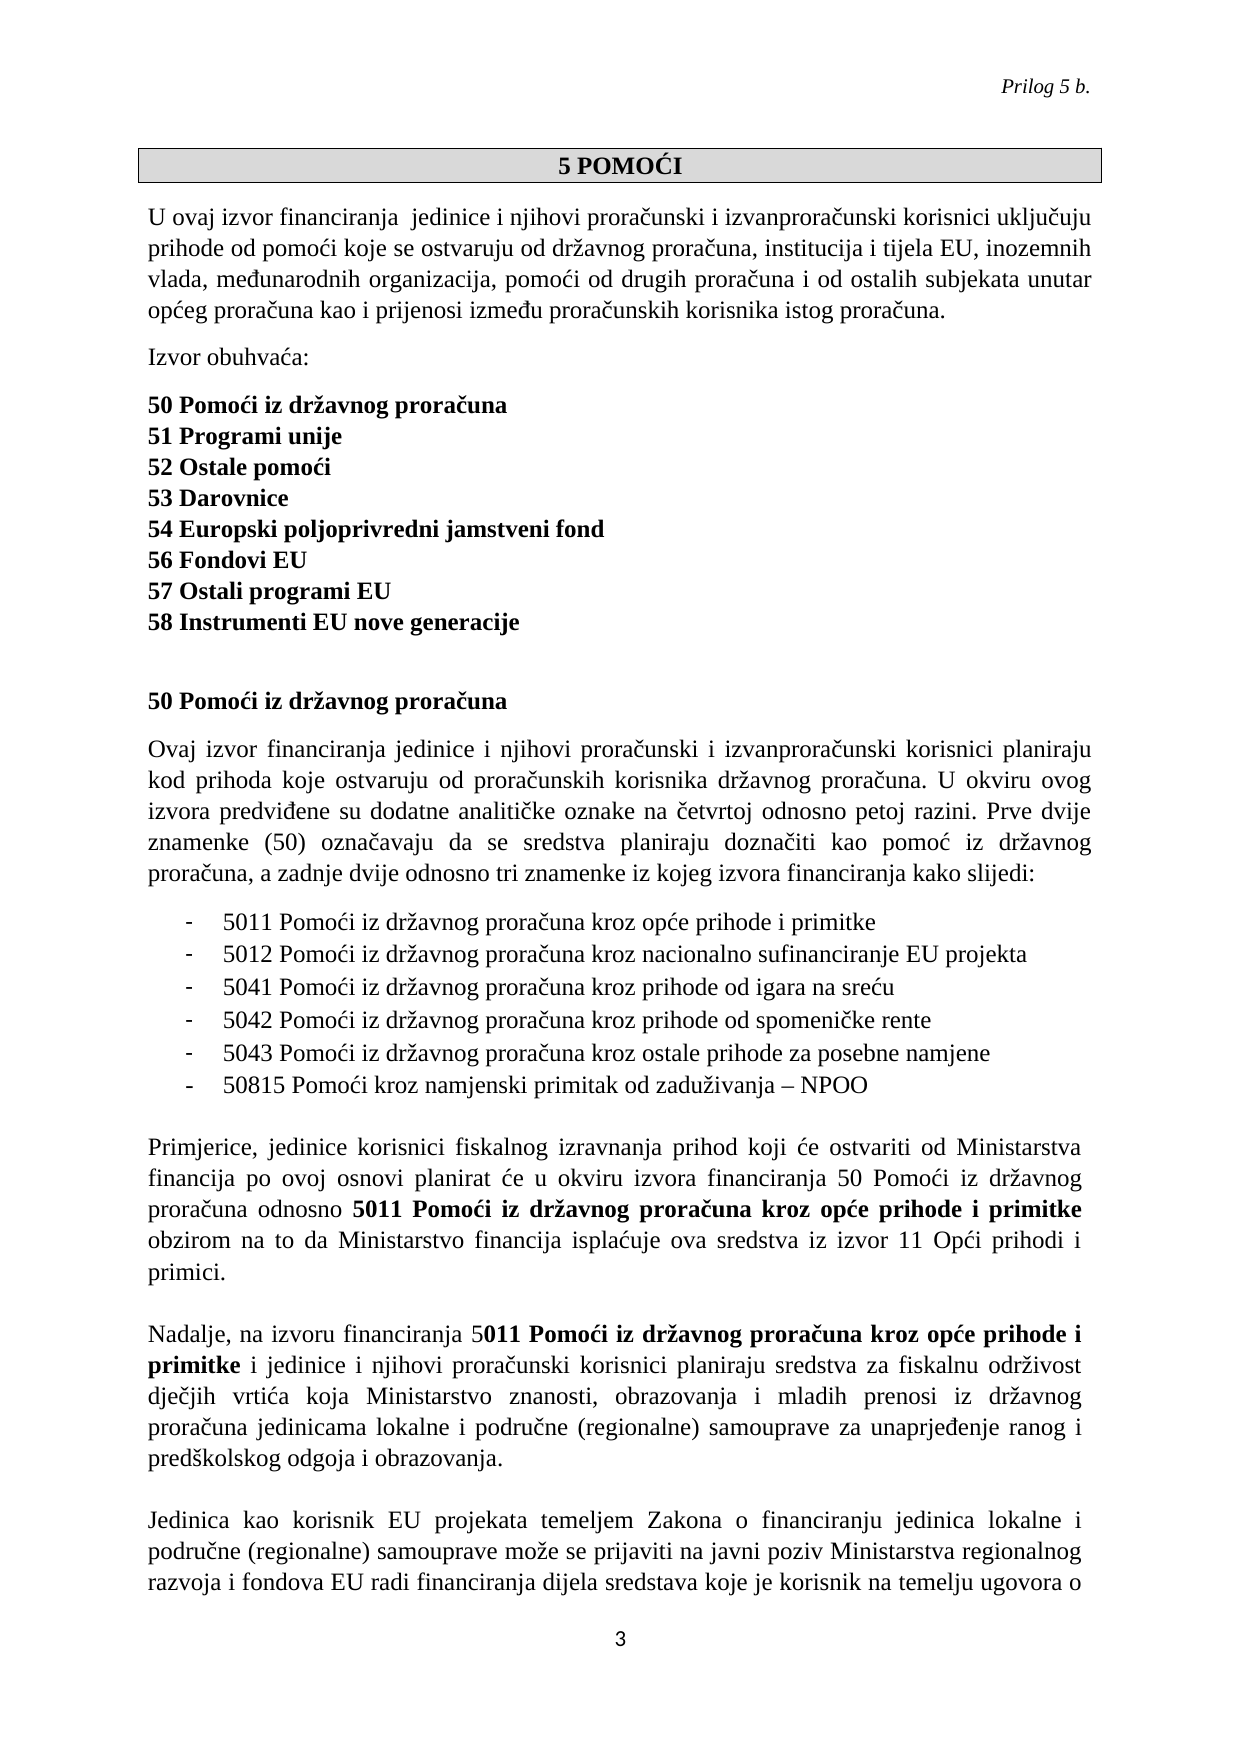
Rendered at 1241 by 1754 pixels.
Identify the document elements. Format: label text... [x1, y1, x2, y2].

text Izvor obuhvaća: [148, 342, 1093, 371]
text Primjerice, jedinice korisnici fiskalnog izravnanja prihod koji će ostvariti od Ministarstva financija po ovoj osnovi planirat će u okviru izvora financiranja 50 Pomoći iz državnog proračuna odnosno 5011 Pomoći iz državnog proračuna kroz opće prihode i primitke obzirom na to da Ministarstvo financija isplaćuje ova sredstva iz izvor 11 Opći prihodi i primici. [148, 1132, 1083, 1285]
text Nadalje, na izvoru financiranja 5011 Pomoći iz državnog proračuna kroz opće prihode i primitke i jedinice i njihovi proračunski korisnici planiraju sredstva za fiskalnu održivost dječjih vrtića koja Ministarstvo znanosti, obrazovanja i mladih prenosi iz državnog proračuna jedinicama lokalne i područne (regionalne) samouprave za unaprjeđenje ranog i predškolskog odgoja i obrazovanja. [148, 1319, 1083, 1472]
list 5043 Pomoći iz državnog proračuna kroz ostale prihode za posebne namjene [185, 1037, 1083, 1068]
text 50 Pomoći iz državnog proračuna [148, 686, 1093, 715]
text 50 Pomoći iz državnog proračuna [148, 390, 1093, 419]
text 57 Ostali programi EU [148, 576, 1093, 605]
list 50815 Pomoći kroz namjenski primitak od zaduživanja – NPOO [185, 1070, 1083, 1099]
text 51 Programi unije [148, 421, 1093, 450]
text 52 Ostale pomoći [148, 452, 1093, 481]
list 5012 Pomoći iz državnog proračuna kroz nacionalno sufinanciranje EU projekta [185, 939, 1083, 969]
text 53 Darovnice [148, 483, 1093, 512]
list 5042 Pomoći iz državnog proračuna kroz prihode od spomeničke rente [185, 1004, 1083, 1035]
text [148, 1505, 1083, 1596]
text 54 Europski poljoprivredni jamstveni fond [148, 514, 1093, 543]
list 5011 Pomoći iz državnog proračuna kroz opće prihode i primitke [185, 906, 1083, 936]
text Ovaj izvor financiranja jedinice i njihovi proračunski i izvanproračunski korisnici planiraju kod prihoda koje ostvaruju od proračunskih korisnika državnog proračuna. U okviru ovog izvora predviđene su dodatne analitičke oznake na četvrtoj odnosno petoj razini. Prve dvije znamenke (50) označavaju da se sredstva planiraju doznačiti kao pomoć iz državnog proračuna, a zadnje dvije odnosno tri znamenke iz kojeg izvora financiranja kako slijedi: [148, 734, 1093, 887]
list 5041 Pomoći iz državnog proračuna kroz prihode od igara na sreću [185, 972, 1083, 1002]
text 5 POMOĆI [139, 149, 1101, 182]
text 58 Instrumenti EU nove generacije [148, 607, 1093, 636]
text 56 Fondovi EU [148, 545, 1093, 574]
text U ovaj izvor financiranja jedinice i njihovi proračunski i izvanproračunski korisnici uključuju prihode od pomoći koje se ostvaruju od državnog proračuna, institucija i tijela EU, inozemnih vlada, međunarodnih organizacija, pomoći od drugih proračuna i od ostalih subjekata unutar općeg proračuna kao i prijenosi između proračunskih korisnika istog proračuna. [148, 202, 1093, 323]
